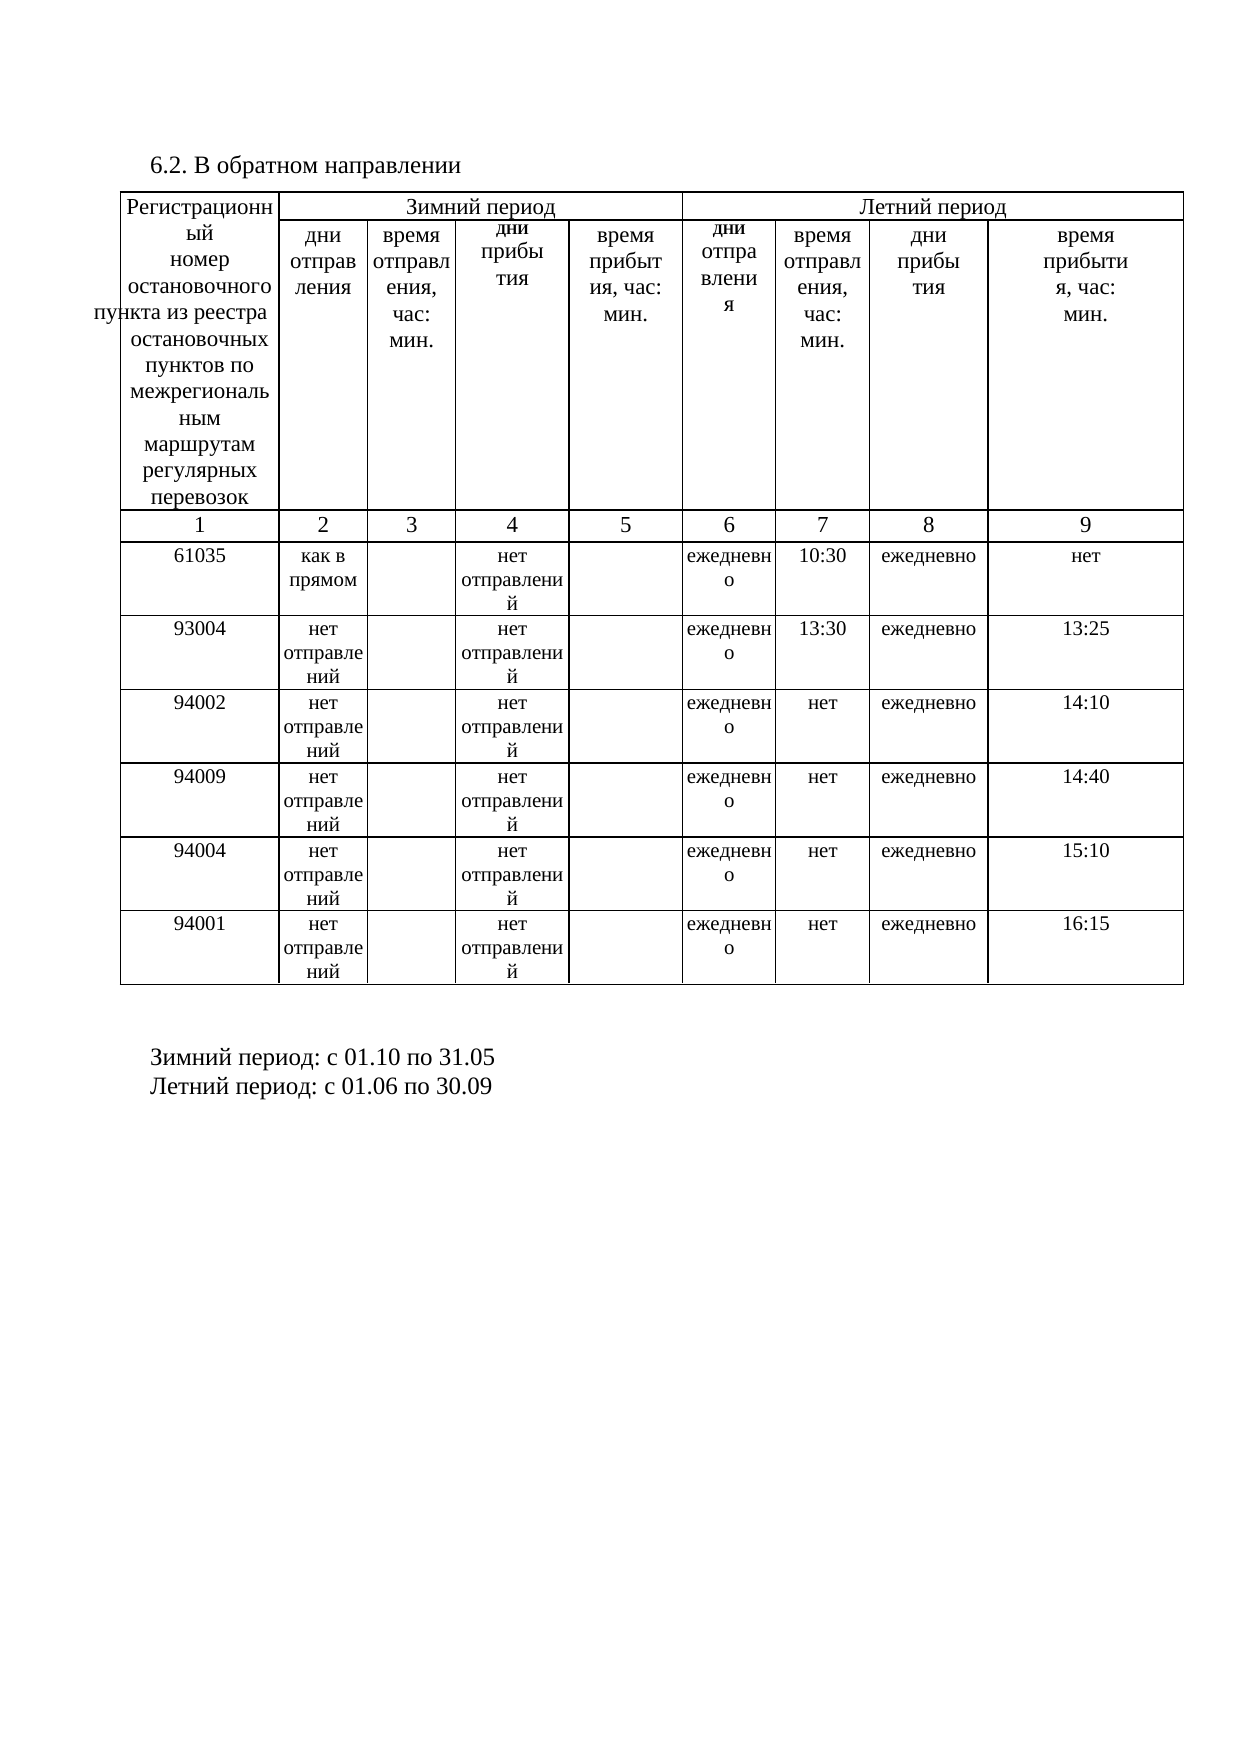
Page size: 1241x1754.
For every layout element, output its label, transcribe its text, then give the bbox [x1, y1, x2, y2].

table_cell нет отправлений [280, 764, 367, 836]
table_cell [368, 616, 455, 688]
table_cell нет отправлений [456, 616, 568, 688]
table_cell дни прибы тия [870, 221, 987, 509]
table_cell ежедневно [870, 616, 987, 688]
table_cell нет отправлений [456, 690, 568, 762]
table_cell ежедневно [870, 911, 987, 983]
table_cell [570, 838, 682, 910]
table_cell 93004 [121, 616, 278, 688]
table_cell время отправл ения, час: мин. [776, 221, 869, 509]
table_header Зимний период [280, 193, 682, 219]
table_cell 94009 [121, 764, 278, 836]
table_cell 9 [989, 511, 1183, 541]
table_cell нет отправлений [456, 764, 568, 836]
table_cell нет отправлений [456, 911, 568, 983]
table_cell 3 [368, 511, 455, 541]
table_cell [570, 543, 682, 615]
table_cell ежедневно [683, 764, 775, 836]
table_cell нет [776, 690, 869, 762]
table_cell нет отправлений [456, 838, 568, 910]
table_cell 14:40 [989, 764, 1183, 836]
table_cell 6 [683, 511, 775, 541]
table_cell [570, 616, 682, 688]
table_cell ежедневно [870, 838, 987, 910]
table_cell нет отправлений [456, 543, 568, 615]
table_cell ДНИ отпра влени я [683, 221, 775, 509]
table_cell ежедневно [870, 543, 987, 615]
table_cell дни отправ ления [280, 221, 367, 509]
table_cell [570, 911, 682, 983]
table_cell время прибыт ия, час: мин. [570, 221, 682, 509]
table_cell ежедневно [870, 690, 987, 762]
table_cell [368, 838, 455, 910]
table_cell [570, 764, 682, 836]
table_cell [368, 911, 455, 983]
table_cell [368, 543, 455, 615]
table_cell 13:30 [776, 616, 869, 688]
table_cell [570, 690, 682, 762]
table_cell ежедневно [683, 838, 775, 910]
table_cell нет [989, 543, 1183, 615]
table_cell 14:10 [989, 690, 1183, 762]
text Летний период: с 01.06 по 30.09 [150, 1071, 1090, 1100]
table_cell ежедневно [870, 764, 987, 836]
table_cell 94002 [121, 690, 278, 762]
table_cell время отправл ения, час: мин. [368, 221, 455, 509]
table_cell ежедневно [683, 911, 775, 983]
table_cell [368, 690, 455, 762]
table_cell нет отправлений [280, 838, 367, 910]
table_cell ДНИ прибы тия [456, 221, 568, 509]
table_cell 2 [280, 511, 367, 541]
table_cell 94001 [121, 911, 278, 983]
table_cell 15:10 [989, 838, 1183, 910]
text Зимний период: с 01.10 по 31.05 [150, 1042, 1090, 1071]
table_cell нет отправлений [280, 616, 367, 688]
table_cell ежедневно [683, 543, 775, 615]
table_header Летний период [683, 193, 1183, 219]
table_cell 10:30 [776, 543, 869, 615]
table_cell 1 [121, 511, 278, 541]
table_cell 4 [456, 511, 568, 541]
table_cell как в прямом [280, 543, 367, 615]
table_cell 16:15 [989, 911, 1183, 983]
table_cell 5 [570, 511, 682, 541]
table_cell нет [776, 911, 869, 983]
table_cell ежедневно [683, 616, 775, 688]
table_cell 94004 [121, 838, 278, 910]
table_cell 61035 [121, 543, 278, 615]
table_cell нет [776, 764, 869, 836]
table_cell время прибыти я, час: мин. [989, 221, 1183, 509]
table_cell 8 [870, 511, 987, 541]
text 6.2. В обратном направлении [150, 150, 1090, 179]
table_cell нет отправлений [280, 690, 367, 762]
table_cell нет [776, 838, 869, 910]
table_header Регистрационный номер остановочного пункта из реестра остановочных пунктов по межрегиональным маршрутам регулярных перевозок [121, 193, 278, 509]
table_cell 7 [776, 511, 869, 541]
table_cell нет отправлений [280, 911, 367, 983]
table_cell [368, 764, 455, 836]
table_cell ежедневно [683, 690, 775, 762]
table_cell 13:25 [989, 616, 1183, 688]
